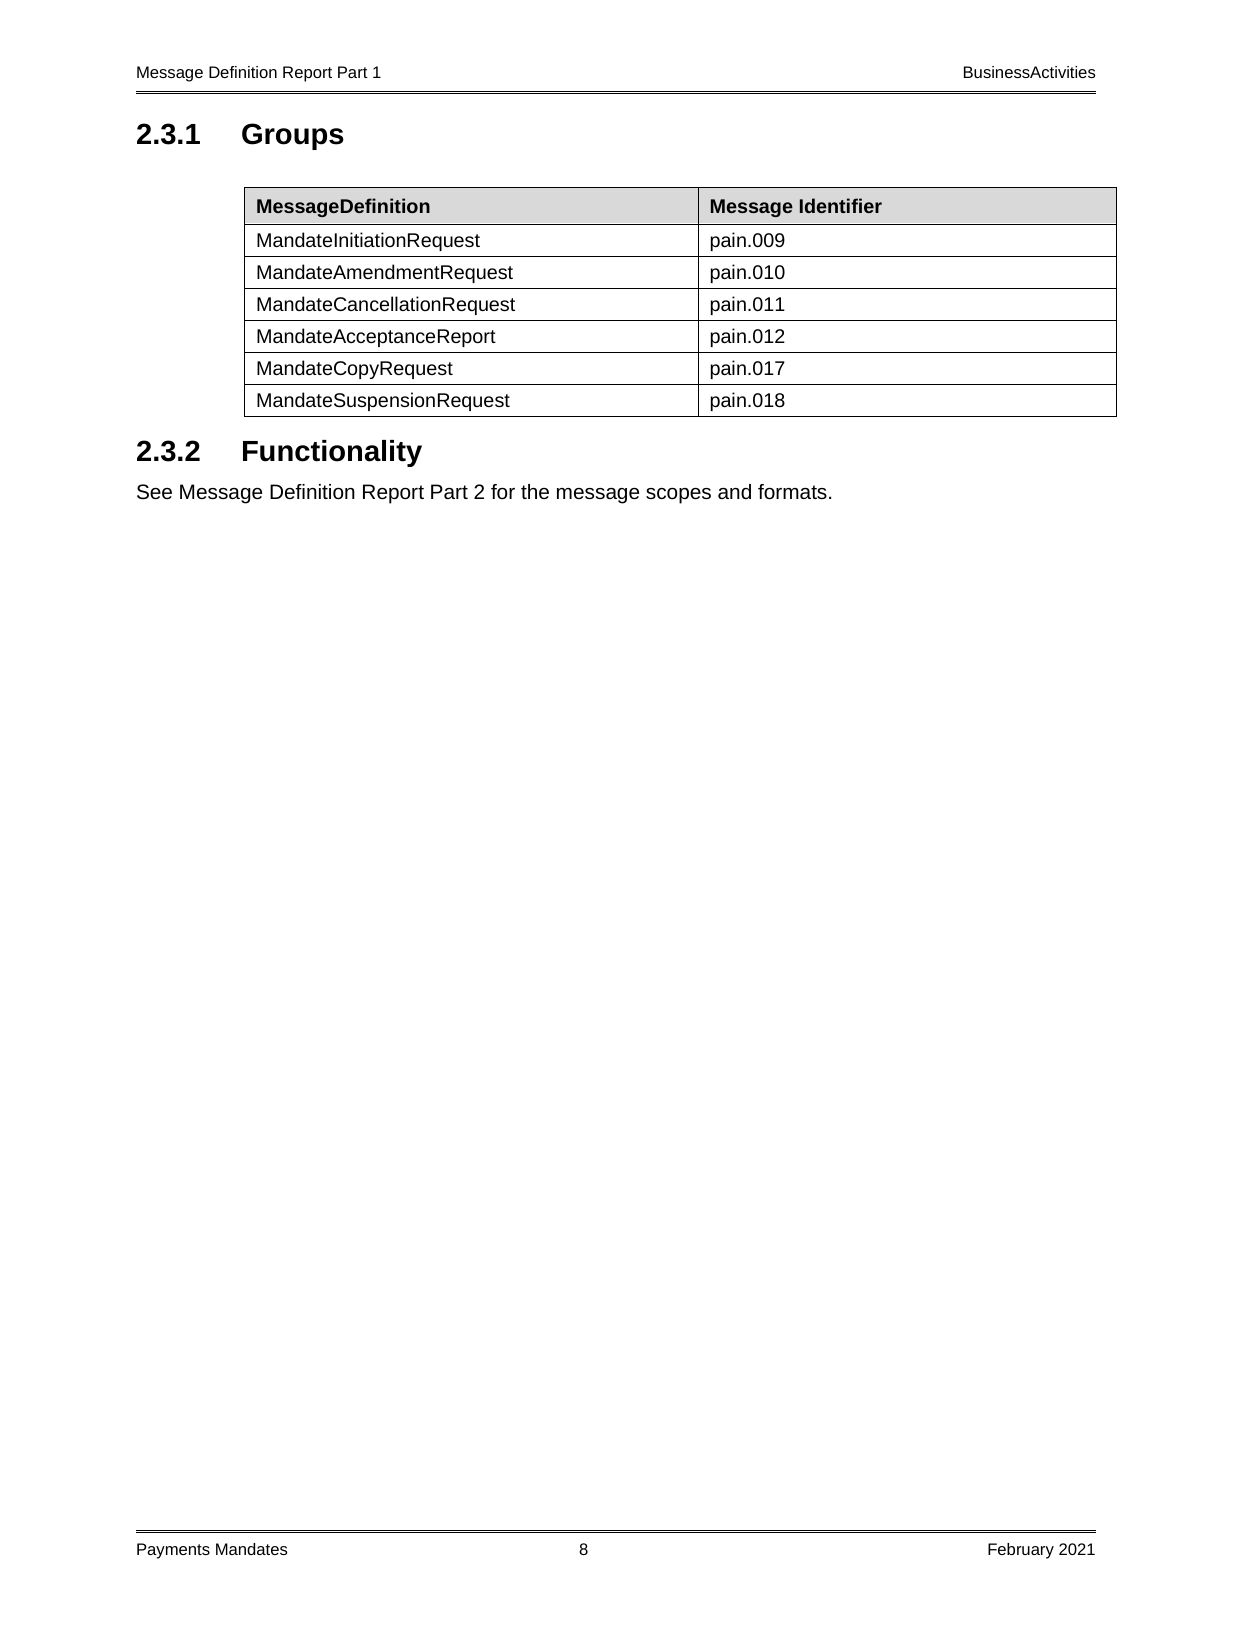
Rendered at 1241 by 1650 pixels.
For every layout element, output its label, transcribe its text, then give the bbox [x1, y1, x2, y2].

text See Message Definition Report Part 2 for the message scopes and formats. [136, 480, 1104, 504]
subtitle Functionality [136, 434, 1104, 467]
table_cell MandateAcceptanceReport [245, 321, 698, 352]
table_cell pain.010 [699, 257, 1116, 288]
subtitle Groups [136, 117, 1104, 151]
table_cell MandateCancellationRequest [245, 289, 698, 320]
table_cell pain.012 [699, 321, 1116, 352]
table_header MessageDefinition [245, 188, 698, 223]
table_cell pain.009 [699, 225, 1116, 256]
table_cell MandateInitiationRequest [245, 225, 698, 256]
table_cell pain.017 [699, 353, 1116, 384]
table_cell MandateAmendmentRequest [245, 257, 698, 288]
table_cell MandateSuspensionRequest [245, 385, 698, 416]
table_cell pain.018 [699, 385, 1116, 416]
table_cell MandateCopyRequest [245, 353, 698, 384]
table_header Message Identifier [699, 188, 1116, 223]
table_cell pain.011 [699, 289, 1116, 320]
